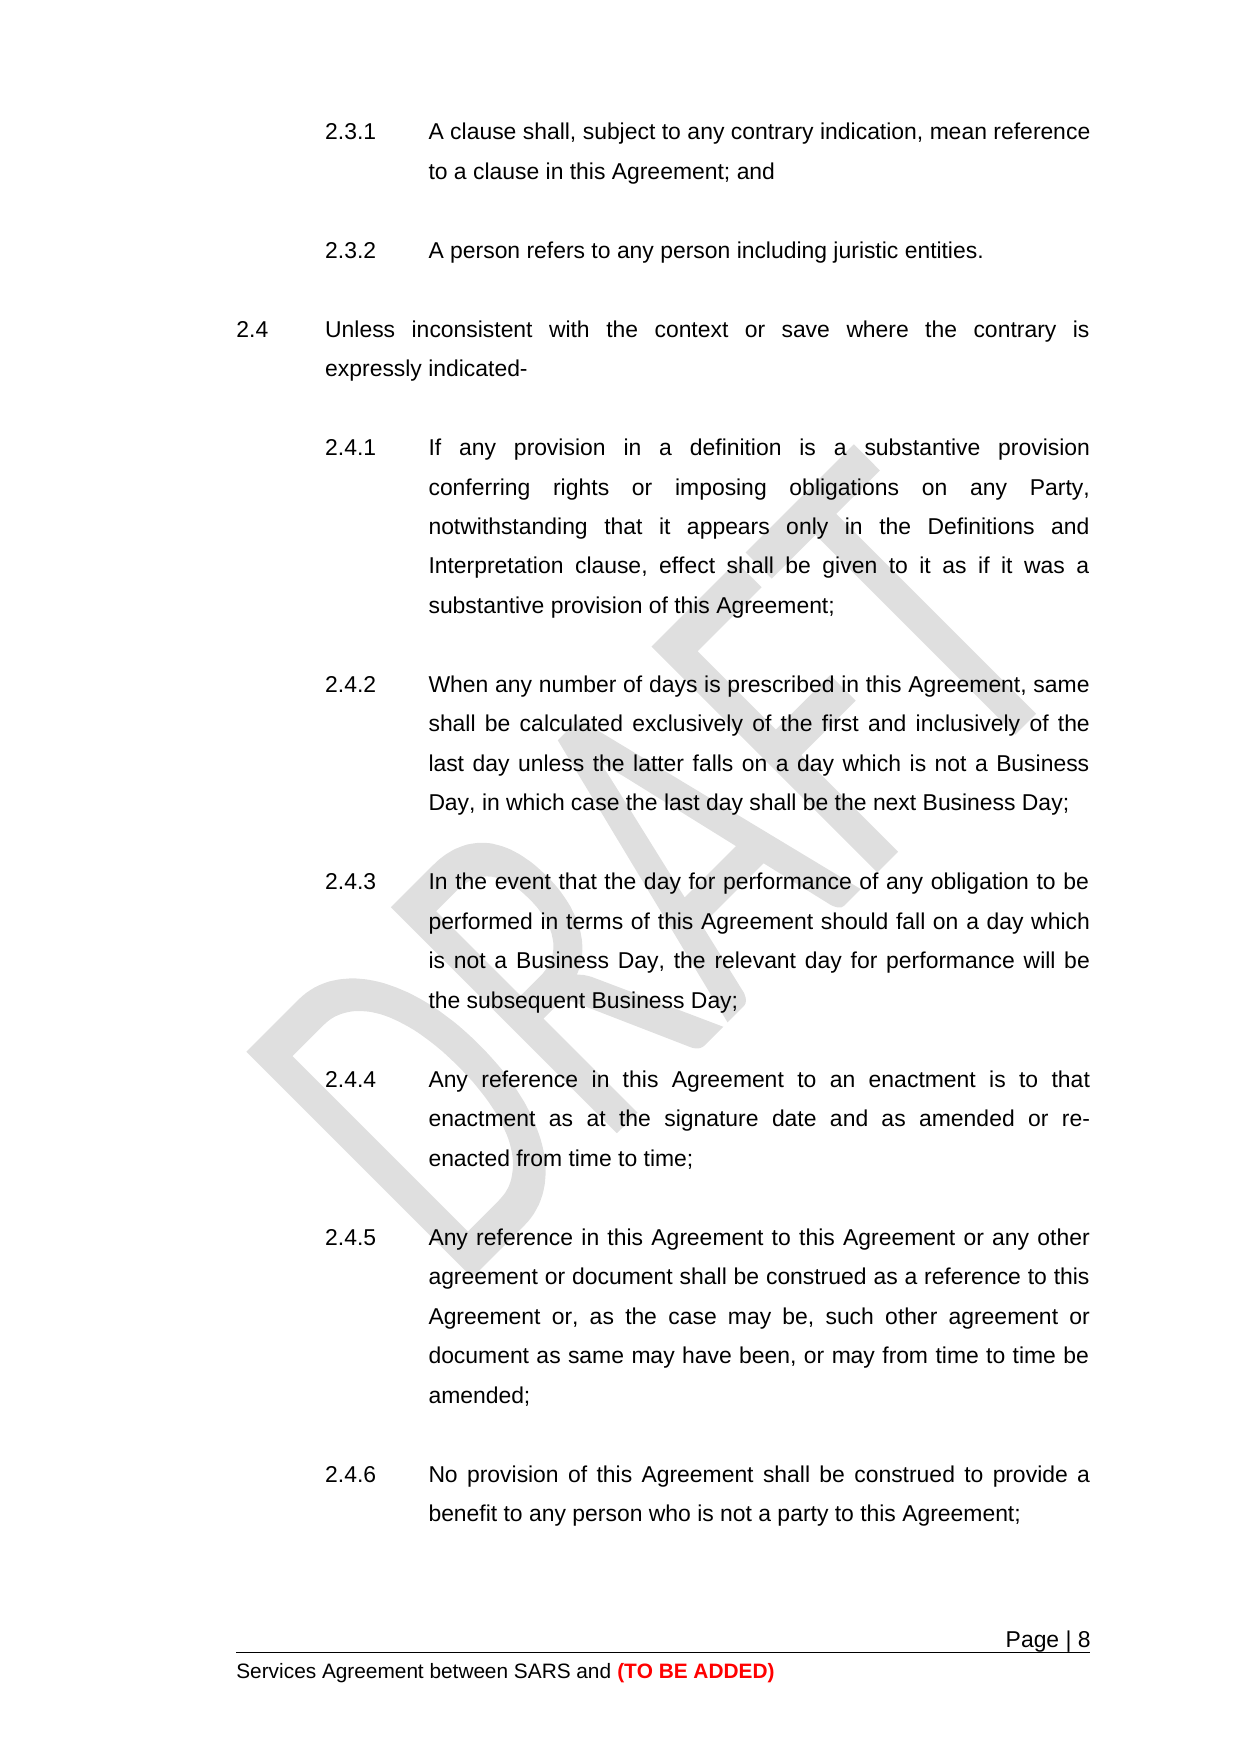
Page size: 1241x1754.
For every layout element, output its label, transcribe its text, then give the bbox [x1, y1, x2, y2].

list Any reference in this Agreement to this Agreement or any other agreement or document shall be construed as a reference to this Agreement or, as the case may be, such other agreement or document as same may have been, or may from time to time be amended; [325, 1224, 1090, 1408]
list Any reference in this Agreement to an enactment is to that enactment as at the signature date and as amended or re-enacted from time to time; [325, 1066, 1090, 1171]
list No provision of this Agreement shall be construed to provide a benefit to any person who is not a party to this Agreement; [325, 1461, 1090, 1526]
list Unless inconsistent with the context or save where the contrary is expressly indicated- [236, 316, 1090, 381]
list In the event that the day for performance of any obligation to be performed in terms of this Agreement should fall on a day which is not a Business Day, the relevant day for performance will be the subsequent Business Day; [325, 868, 1090, 1013]
list When any number of days is prescribed in this Agreement, same shall be calculated exclusively of the first and inclusively of the last day unless the latter falls on a day which is not a Business Day, in which case the last day shall be the next Business Day; [325, 671, 1090, 816]
list If any provision in a definition is a substantive provision conferring rights or imposing obligations on any Party, notwithstanding that it appears only in the Definitions and Interpretation clause, effect shall be given to it as if it was a substantive provision of this Agreement; [325, 434, 1090, 618]
list A clause shall, subject to any contrary indication, mean reference to a clause in this Agreement; and [325, 118, 1090, 184]
list A person refers to any person including juristic entities. [325, 237, 1090, 263]
